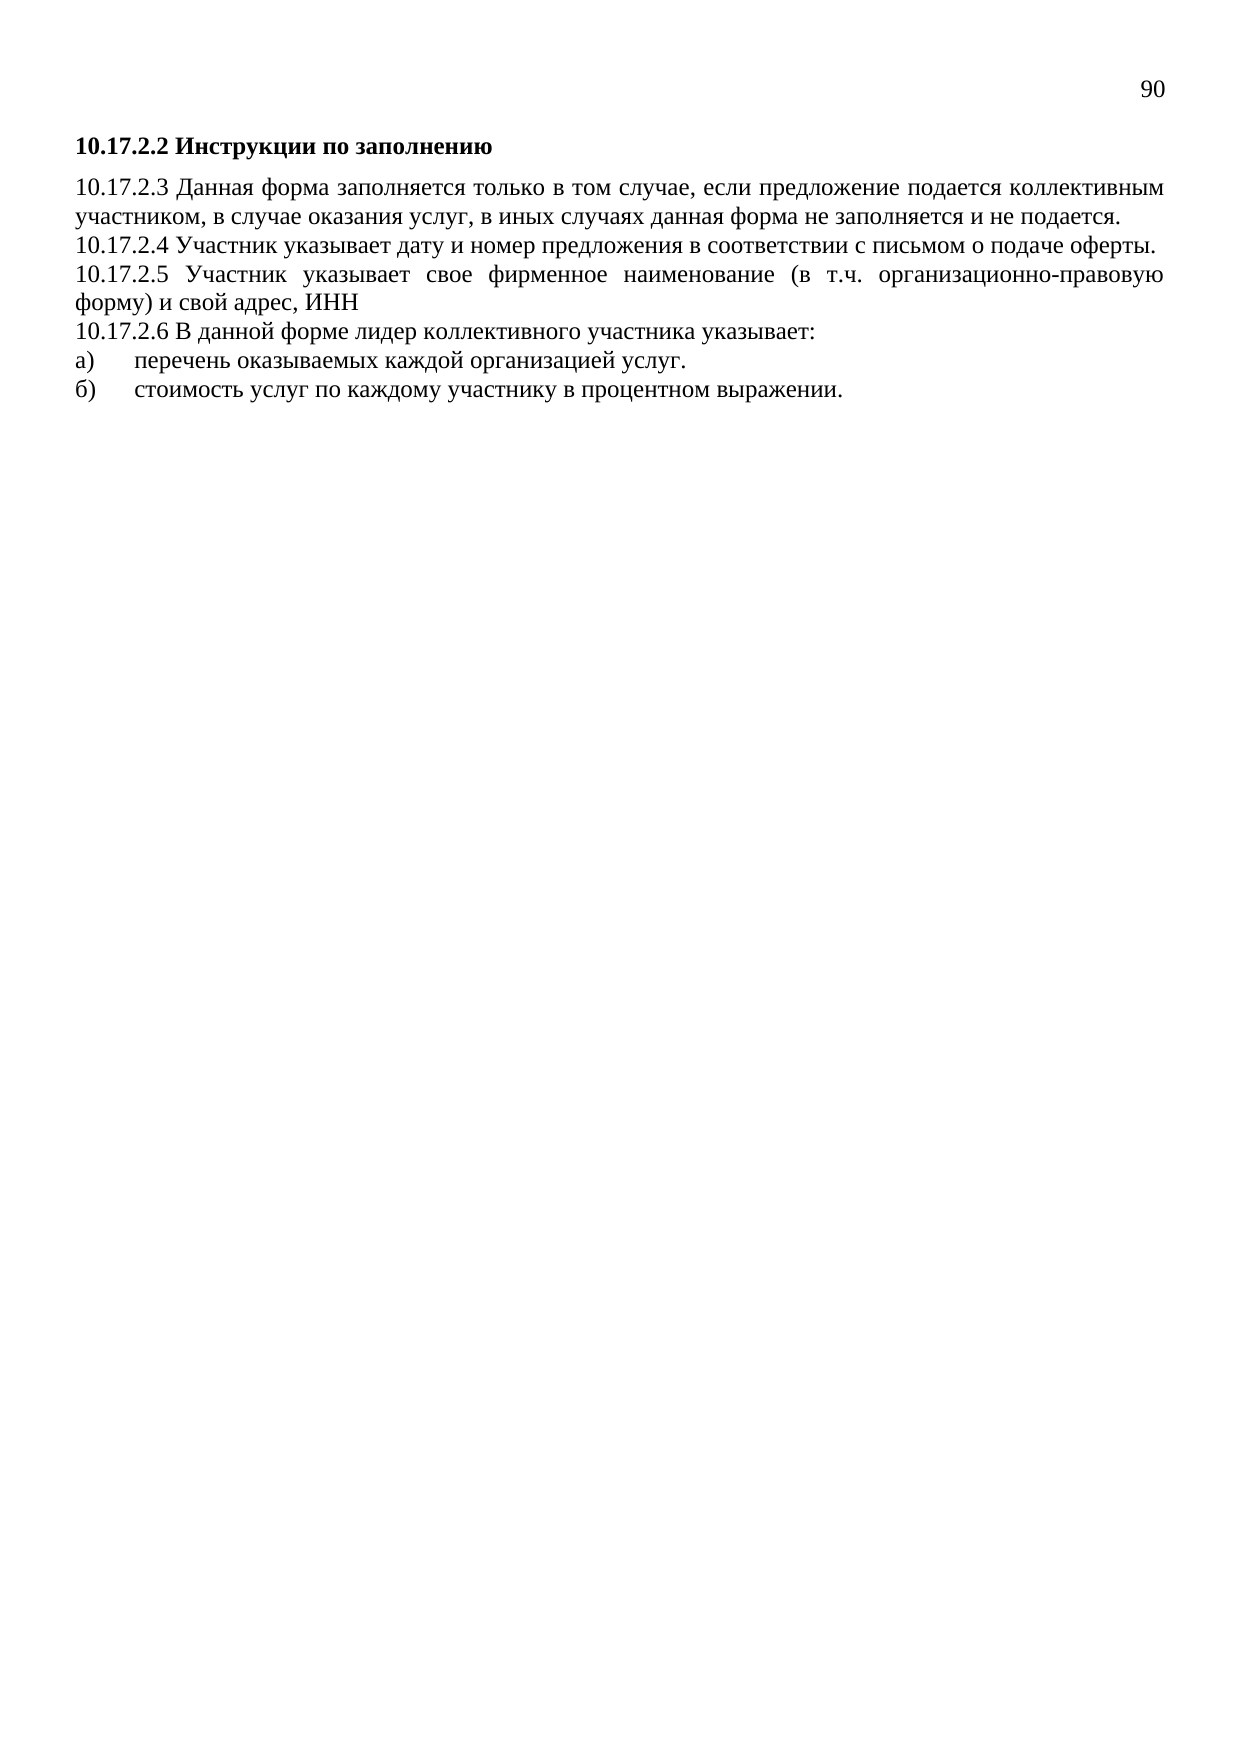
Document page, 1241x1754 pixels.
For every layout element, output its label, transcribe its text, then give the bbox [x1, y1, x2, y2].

text 10.17.2.4 Участник указывает дату и номер предложения в соответствии с письмом о подаче оферты. [75, 230, 1165, 259]
list перечень оказываемых каждой организацией услуг. [75, 345, 1165, 374]
text 10.17.2.2 Инструкции по заполнению [75, 131, 1165, 160]
text 10.17.2.6 В данной форме лидер коллективного участника указывает: [75, 316, 1165, 345]
text 10.17.2.5 Участник указывает свое фирменное наименование (в т.ч. организационно-правовую форму) и свой адрес, ИНН [75, 259, 1165, 316]
text 10.17.2.3 Данная форма заполняется только в том случае, если предложение подается коллективным участником, в случае оказания услуг, в иных случаях данная форма не заполняется и не подается. [75, 172, 1165, 230]
list стоимость услуг по каждому участнику в процентном выражении. [75, 374, 1165, 402]
